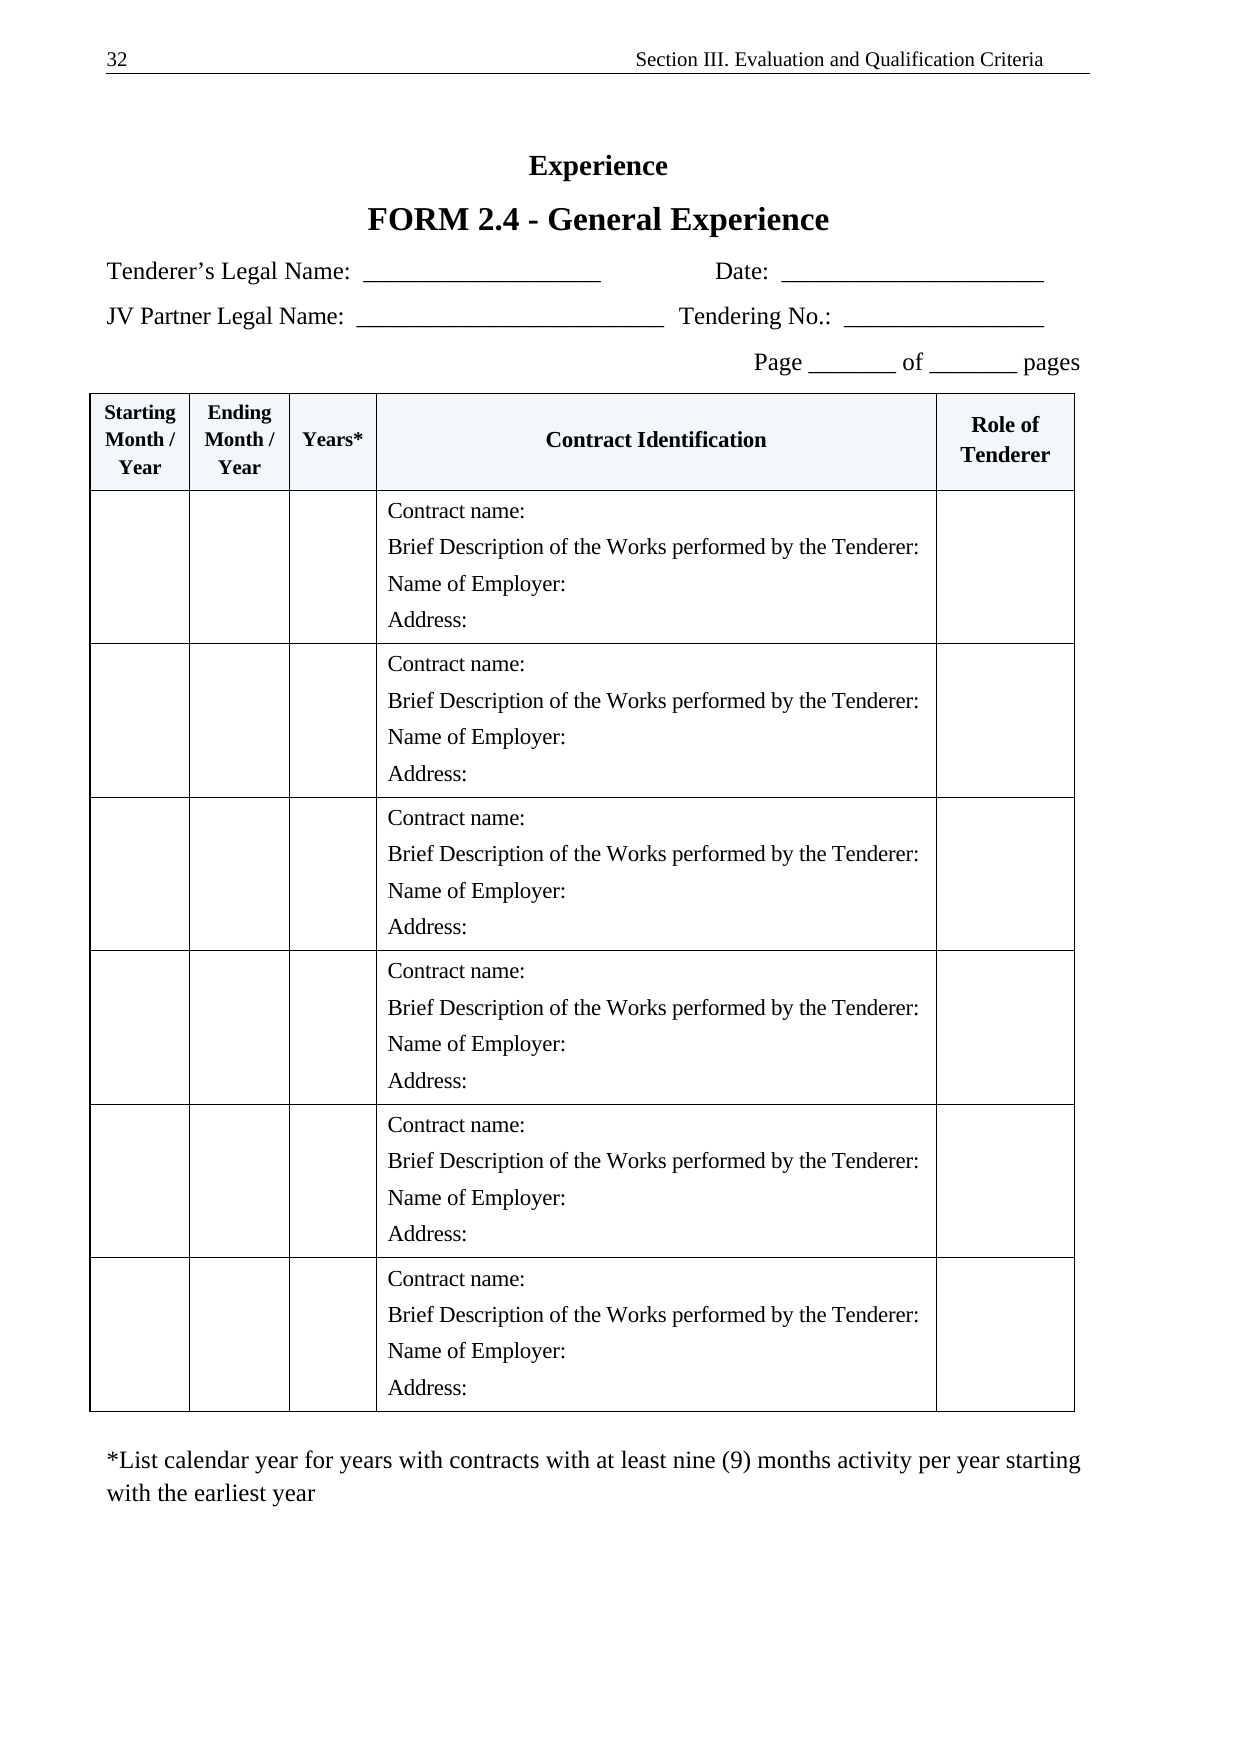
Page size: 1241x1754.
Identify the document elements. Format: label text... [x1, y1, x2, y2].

table_cell [290, 1105, 376, 1257]
table_cell [91, 798, 189, 950]
text FORM 2.4 - General Experience [106, 199, 1090, 238]
table_cell [91, 1105, 189, 1257]
table_cell [290, 798, 376, 950]
table_cell [190, 951, 289, 1104]
table_cell Contract name: Brief Description of the Works performed by the Tenderer: Name of Employer: Address: [377, 1258, 936, 1411]
table_cell [91, 951, 189, 1104]
table_cell [190, 644, 289, 797]
table_header Contract Identification [377, 394, 936, 489]
table_cell [290, 1258, 376, 1411]
table_cell [937, 1105, 1074, 1257]
text Page _______ of _______ pages [106, 347, 1080, 376]
table_cell Contract name: Brief Description of the Works performed by the Tenderer: Name of Employer: Address: [377, 798, 936, 950]
table_cell [937, 644, 1074, 797]
text JV Partner Legal Name: _________________________ Tendering No.: ________________ [106, 301, 1090, 330]
text *List calendar year for years with contracts with at least nine (9) months activity per year starting with the earliest year [106, 1445, 1090, 1507]
table_cell [937, 798, 1074, 950]
table_cell [937, 491, 1074, 643]
table_header Ending Month / Year [190, 394, 289, 489]
table_cell [290, 491, 376, 643]
table_cell [290, 644, 376, 797]
table_cell [190, 491, 289, 643]
table_cell [937, 1258, 1074, 1411]
table_cell Contract name: Brief Description of the Works performed by the Tenderer: Name of Employer: Address: [377, 1105, 936, 1257]
table_cell [91, 1258, 189, 1411]
table_cell Contract name: Brief Description of the Works performed by the Tenderer: Name of Employer: Address: [377, 644, 936, 797]
table_cell [190, 1258, 289, 1411]
table_cell [91, 644, 189, 797]
text Tenderer’s Legal Name: ___________________ Date: _____________________ [106, 256, 1073, 285]
table_cell [190, 1105, 289, 1257]
table_header Years* [290, 394, 376, 489]
table_header Role of Tenderer [937, 394, 1074, 489]
table_cell [290, 951, 376, 1104]
table_cell [91, 491, 189, 643]
text Experience [106, 148, 1090, 182]
table_cell [937, 951, 1074, 1104]
table_header Starting Month / Year [91, 394, 189, 489]
table_cell [190, 798, 289, 950]
table_cell Contract name: Brief Description of the Works performed by the Tenderer: Name of Employer: Address: [377, 951, 936, 1104]
table_cell Contract name: Brief Description of the Works performed by the Tenderer: Name of Employer: Address: [377, 491, 936, 643]
